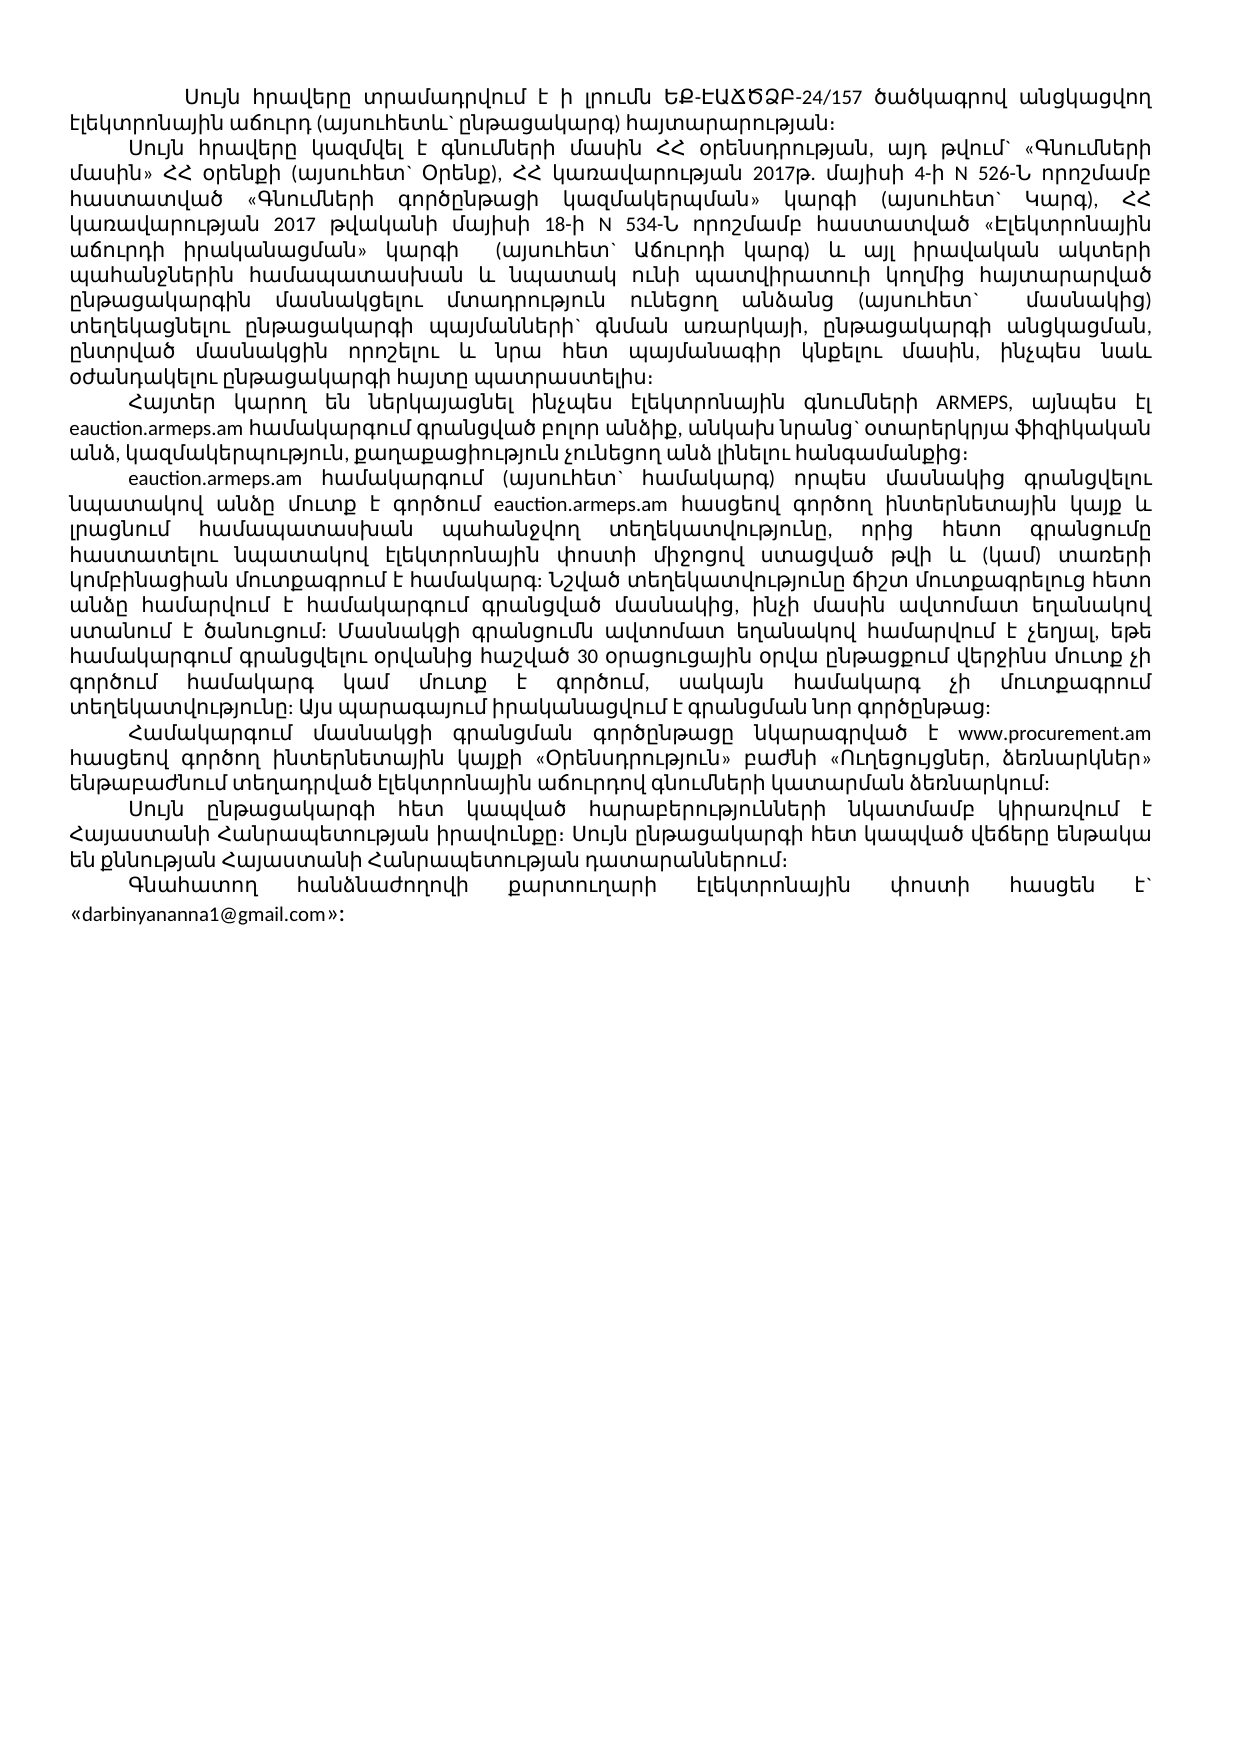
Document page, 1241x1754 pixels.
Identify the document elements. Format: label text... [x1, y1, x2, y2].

text Գնահատող հանձնաժողովի քարտուղարի էլեկտրոնային փոստի հասցեն է` «darbinyananna1@gmail.com»: [69, 872, 1152, 928]
text Համակարգում մասնակցի գրանցման գործընթացը նկարագրված է www.procurement.am հասցեով գործող ինտերնետային կայքի «Օրենսդրություն» բաժնի «Ուղեցույցներ, ձեռնարկներ» ենթաբաժնում տեղադրված էլեկտրոնային աճուրդով գնումների կատարման ձեռնարկում: [69, 720, 1152, 796]
text Սույն ընթացակարգի հետ կապված հարաբերությունների նկատմամբ կիրառվում է Հայաստանի Հանրապետության իրավունքը։ Սույն ընթացակարգի հետ կապված վեճերը ենթակա են քննության Հայաստանի Հանրապետության դատարաններում։ [69, 796, 1152, 872]
text Հայտեր կարող են ներկայացնել ինչպես էլեկտրոնային գնումների ARMEPS, այնպես էլ eauction.armeps.am համակարգում գրանցված բոլոր անձիք, անկախ նրանց` օտարերկրյա ֆիզիկական անձ, կազմակերպություն, քաղաքացիություն չունեցող անձ լինելու հանգամանքից։ [69, 389, 1152, 466]
text Սույն հրավերը կազմվել է գնումների մասին ՀՀ օրենսդրության, այդ թվում` «Գնումների մասին» ՀՀ օրենքի (այսուհետ` Օրենք), ՀՀ կառավարության 2017թ. մայիսի 4-ի N 526-Ն որոշմամբ հաստատված «Գնումների գործընթացի կազմակերպման» կարգի (այսուհետ` Կարգ), ՀՀ կառավարության 2017 թվականի մայիսի 18-ի N 534-Ն որոշմամբ հաստատված «Էլեկտրոնային աճուրդի իրականացման» կարգի (այսուհետ` Աճուրդի կարգ) և այլ իրավական ակտերի պահանջներին համապատասխան և նպատակ ունի պատվիրատուի կողմից հայտարարված ընթացակարգին մասնակցելու մտադրություն ունեցող անձանց (այսուհետ` մասնակից) տեղեկացնելու ընթացակարգի պայմանների` գնման առարկայի, ընթացակարգի անցկացման, ընտրված մասնակցին որոշելու և նրա հետ պայմանագիր կնքելու մասին, ինչպես նաև օժանդակելու ընթացակարգի հայտը պատրաստելիս։ [69, 135, 1152, 389]
text eauction.armeps.am համակարգում (այսուհետ` համակարգ) որպես մասնակից գրանցվելու նպատակով անձը մուտք է գործում eauction.armeps.am հասցեով գործող ինտերնետային կայք և լրացնում համապատասխան պահանջվող տեղեկատվությունը, որից հետո գրանցումը հաստատելու նպատակով էլեկտրոնային փոստի միջոցով ստացված թվի և (կամ) տառերի կոմբինացիան մուտքագրում է համակարգ: Նշված տեղեկատվությունը ճիշտ մուտքագրելուց հետո անձը համարվում է համակարգում գրանցված մասնակից, ինչի մասին ավտոմատ եղանակով ստանում է ծանուցում: Մասնակցի գրանցումն ավտոմատ եղանակով համարվում է չեղյալ, եթե համակարգում գրանցվելու օրվանից հաշված 30 օրացուցային օրվա ընթացքում վերջինս մուտք չի գործում համակարգ կամ մուտք է գործում, սակայն համակարգ չի մուտքագրում տեղեկատվությունը: Այս պարագայում իրականացվում է գրանցման նոր գործընթաց: [69, 466, 1152, 720]
text Սույն հրավերը տրամադրվում է ի լրումն ԵՔ-ԷԱՃԾՁԲ-24/157 ծածկագրով անցկացվող էլեկտրոնային աճուրդ (այսուհետև` ընթացակարգ) հայտարարության։ [69, 84, 1152, 135]
